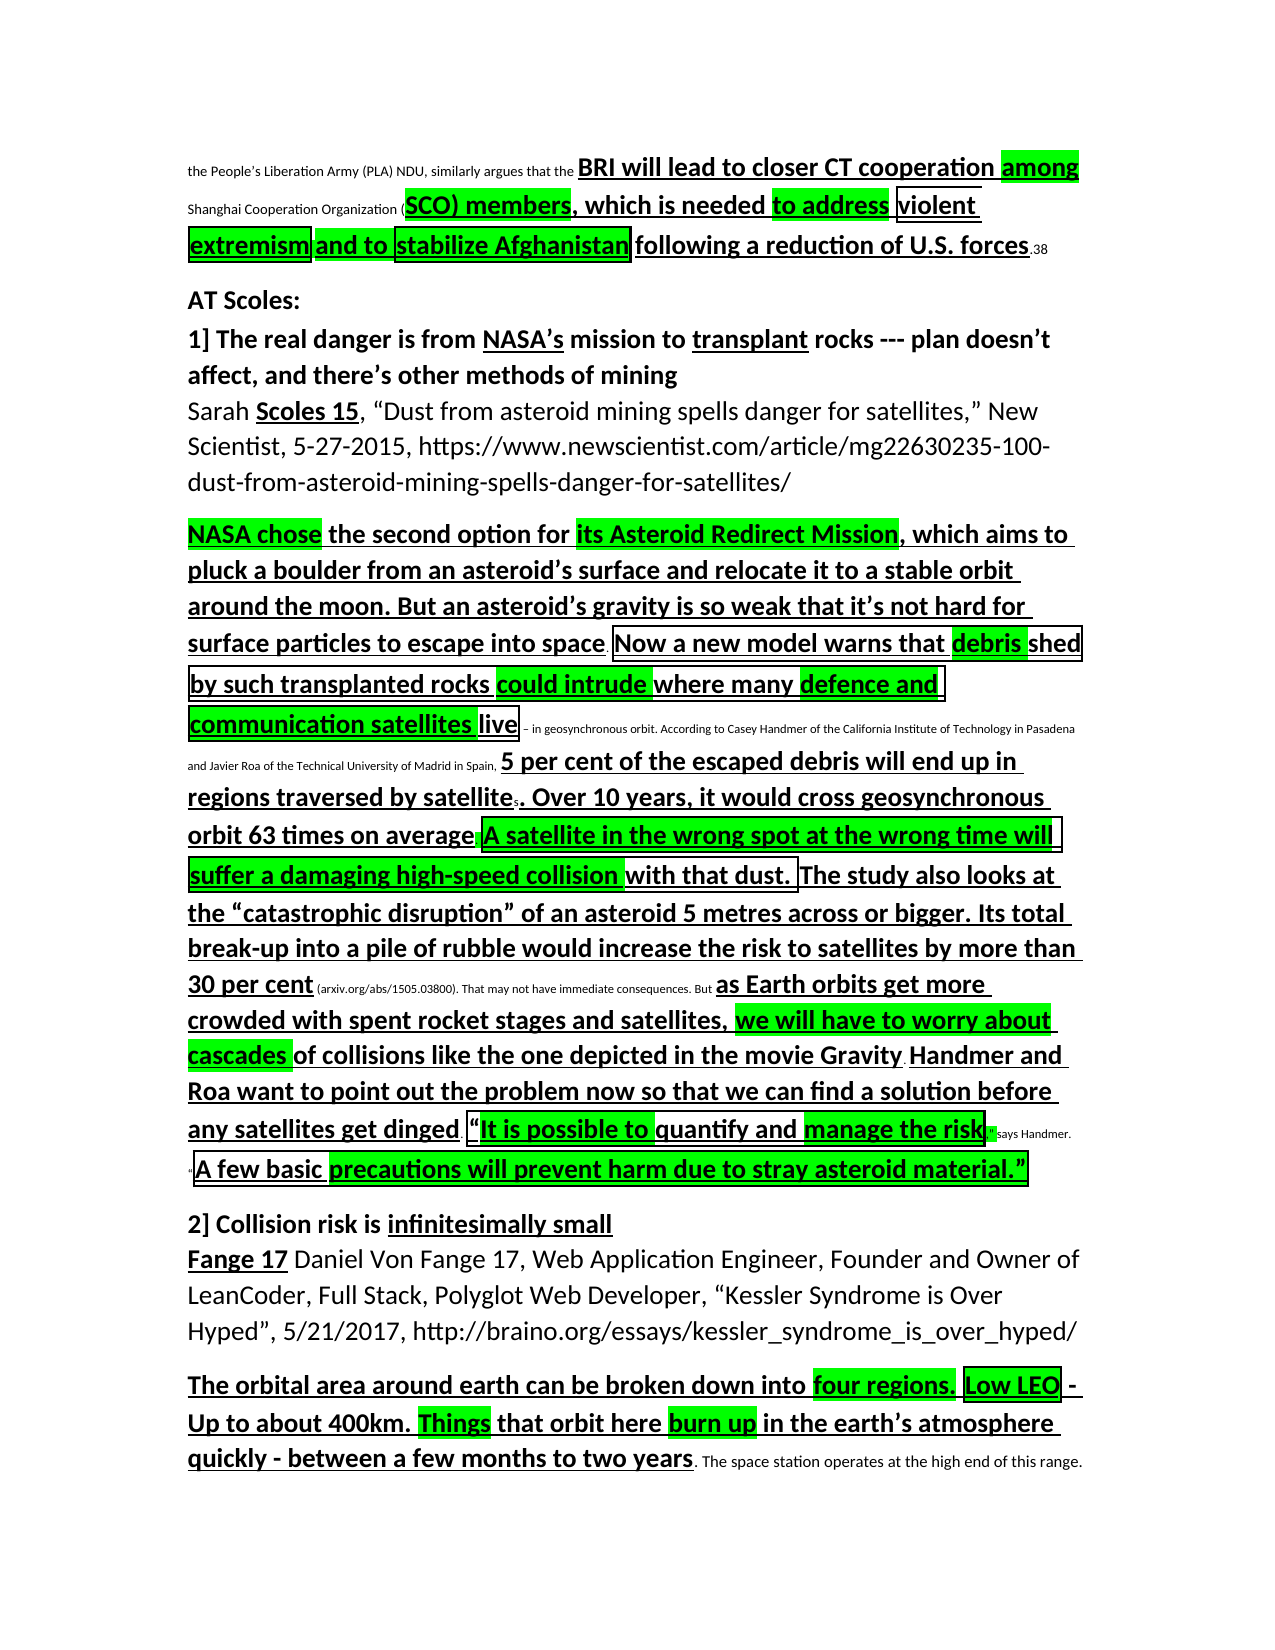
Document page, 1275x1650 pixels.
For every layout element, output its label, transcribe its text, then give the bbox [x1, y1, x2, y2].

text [187, 1366, 1087, 1474]
text Sarah Scoles 15, “Dust from asteroid mining spells danger for satellites,” New Scientist, 5-27-2015, https://www.newscientist.com/article/mg22630235-100-dust-from-asteroid-mining-spells-danger-for-satellites/ [187, 394, 1087, 498]
subtitle AT Scoles: [187, 283, 1087, 316]
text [187, 150, 1087, 263]
text Fange 17 Daniel Von Fange 17, Web Application Engineer, Founder and Owner of LeanCoder, Full Stack, Polyglot Web Developer, “Kessler Syndrome is Over Hyped”, 5/21/2017, http://braino.org/essays/kessler_syndrome_is_over_hyped/ [187, 1243, 1087, 1347]
subtitle 2] Collision risk is infinitesimally small [187, 1207, 1087, 1240]
text NASA chose the second option for its Asteroid Redirect Mission, which aims to pluck a boulder from an asteroid’s surface and relocate it to a stable orbit around the moon. But an asteroid’s gravity is so weak that it’s not hard for surface particles to escape into space. Now a new model warns that debris shed by such transplanted rocks could intrude where many defence and communication satellites live – in geosynchronous orbit. According to Casey Handmer of the California Institute of Technology in Pasadena and Javier Roa of the Technical University of Madrid in Spain, 5 per cent of the escaped debris will end up in regions traversed by satellites. Over 10 years, it would cross geosynchronous orbit 63 times on average. A satellite in the wrong spot at the wrong time will suffer a damaging high-speed collision with that dust. The study also looks at the “catastrophic disruption” of an asteroid 5 metres across or bigger. Its total break-up into a pile of rubble would increase the risk to satellites by more than 30 per cent (arxiv.org/abs/1505.03800). That may not have immediate consequences. But as Earth orbits get more crowded with spent rocket stages and satellites, we will have to worry about cascades of collisions like the one depicted in the movie Gravity. Handmer and Roa want to point out the problem now so that we can find a solution before any satellites get dinged. “It is possible to quantify and manage the risk,” says Handmer. “A few basic precautions will prevent harm due to stray asteroid material.” [187, 517, 1087, 1187]
subtitle 1] The real danger is from NASA’s mission to transplant rocks --- plan doesn’t affect, and there’s other methods of mining [187, 323, 1087, 391]
